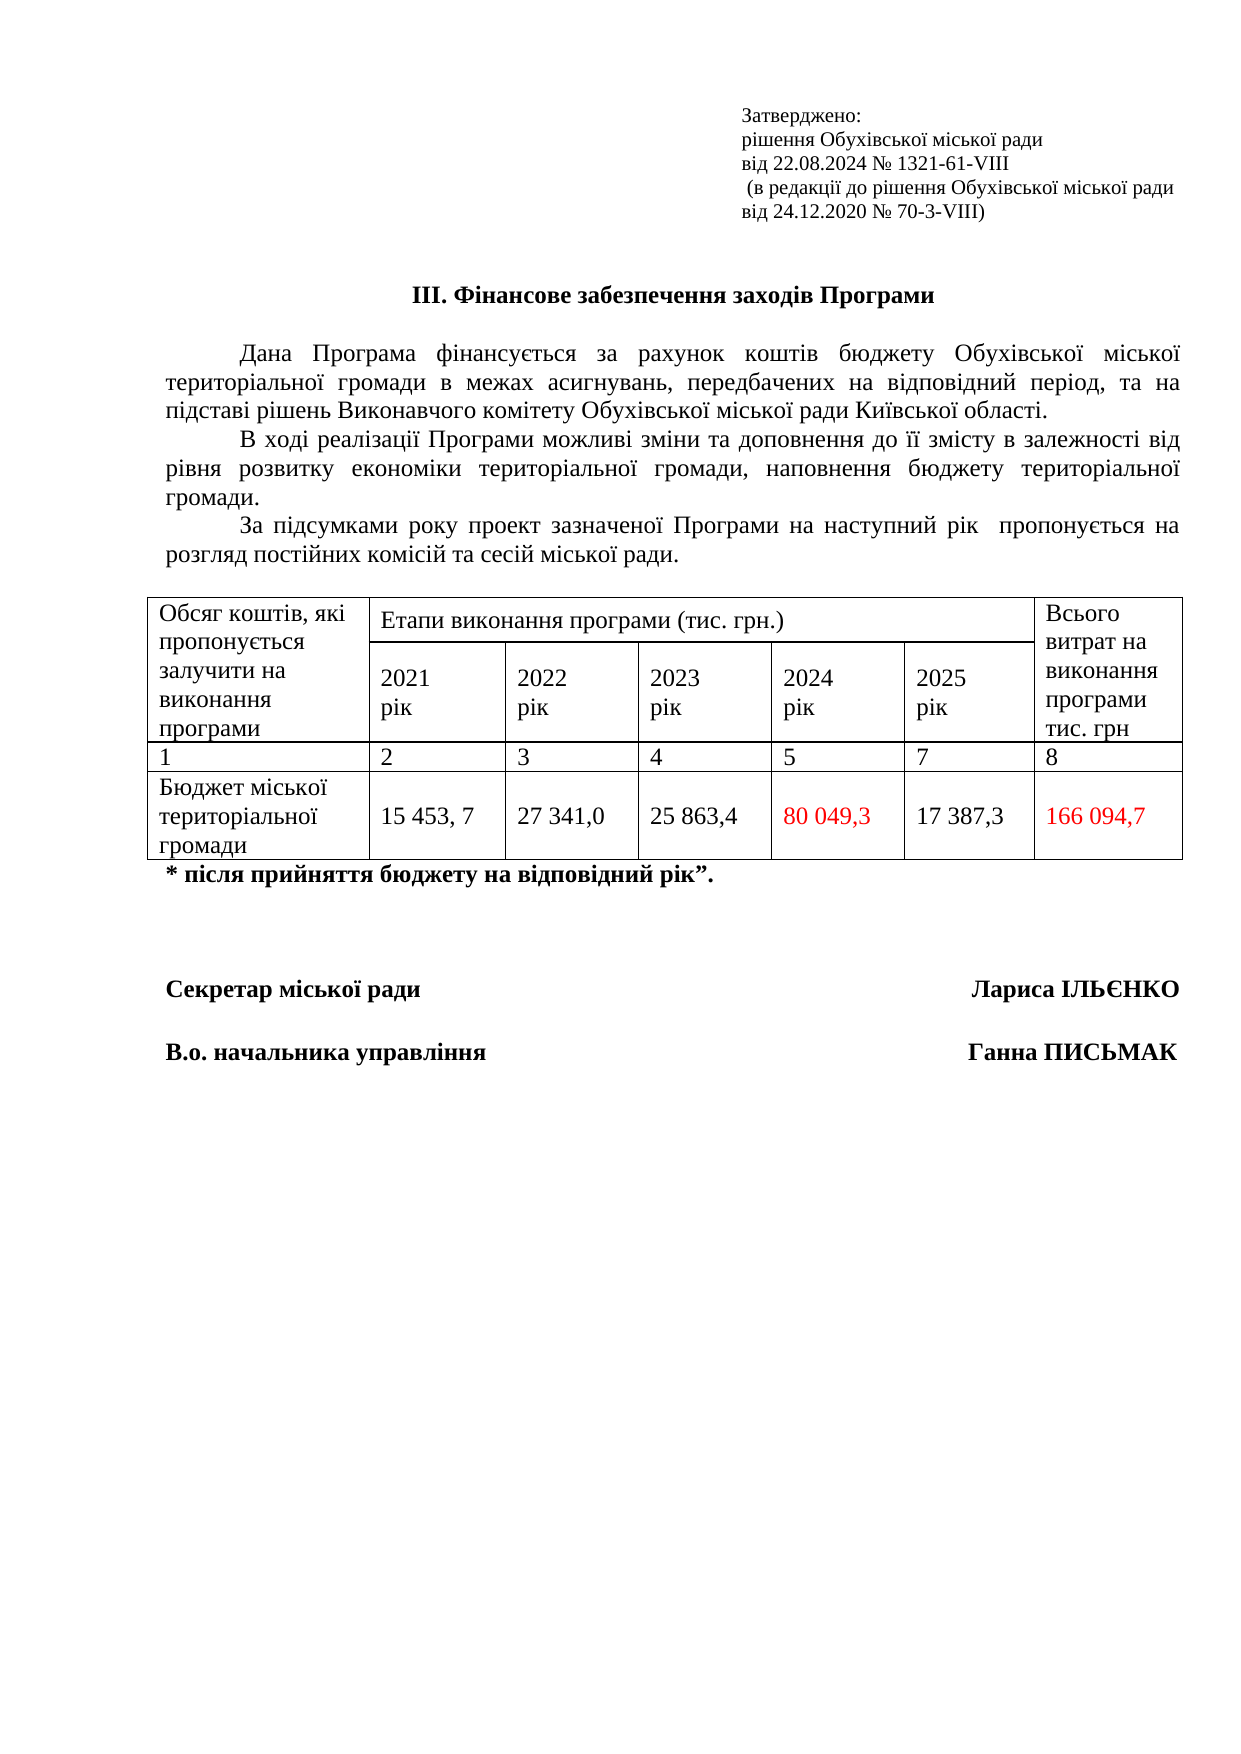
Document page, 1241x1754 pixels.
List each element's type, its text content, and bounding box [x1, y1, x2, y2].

table_cell 2025 рік [905, 643, 1034, 741]
table_header Етапи виконання програми (тис. грн.) [370, 598, 1034, 641]
table_cell 80 049,3 [772, 772, 904, 858]
table_cell 4 [639, 743, 771, 771]
table_cell 15 453, 7 [370, 772, 505, 858]
table_cell 2 [370, 743, 505, 771]
table_cell 7 [905, 743, 1034, 771]
table_cell 2021 рік [370, 643, 505, 741]
table_header Обсяг коштів, які пропонується залучити на виконання програми [148, 598, 369, 741]
table_cell 2022 рік [506, 643, 638, 741]
text рішення Обухівської міської ради [165, 127, 1181, 151]
table_cell 1 [148, 743, 369, 771]
table_cell 166 094,7 [1035, 772, 1182, 858]
text * після прийняття бюджету на відповідний рік”. [165, 860, 1181, 888]
text За підсумками року проект зазначеної Програми на наступний рік пропонується на розгляд постійних комісій та сесій міської ради. [165, 510, 1181, 568]
text Затверджено: [165, 103, 1181, 127]
table_cell 5 [772, 743, 904, 771]
text від 24.12.2020 № 70-3-VIІI) [165, 199, 1181, 223]
text від 22.08.2024 № 1321-61-VIII [165, 151, 1181, 175]
table_cell 3 [506, 743, 638, 771]
table_cell Бюджет міської територіальної громади [148, 772, 369, 858]
text Секретар міської ради Лариса ІЛЬЄНКО [165, 974, 1181, 1037]
table_cell 27 341,0 [506, 772, 638, 858]
table_cell 2024 рік [772, 643, 904, 741]
table_cell 17 387,3 [905, 772, 1034, 858]
table_header Всього витрат на виконання програми тис. грн [1035, 598, 1182, 741]
table_cell 25 863,4 [639, 772, 771, 858]
text В.о. начальника управління Ганна ПИСЬМАК [165, 1037, 1181, 1066]
table_cell 2023 рік [639, 643, 771, 741]
table_cell 8 [1035, 743, 1182, 771]
text ІІІ. Фінансове забезпечення заходів Програми [165, 280, 1181, 309]
text В ході реалізації Програми можливі зміни та доповнення до її змісту в залежності від рівня розвитку економіки територіальної громади, наповнення бюджету територіальної громади. [165, 424, 1181, 510]
text Дана Програма фінансується за рахунок коштів бюджету Обухівської міської територіальної громади в межах асигнувань, передбачених на відповідний період, та на підставі рішень Виконавчого комітету Обухівської міської ради Київської області. [165, 338, 1181, 424]
text (в редакції до рішення Обухівської міської ради [165, 175, 1181, 199]
